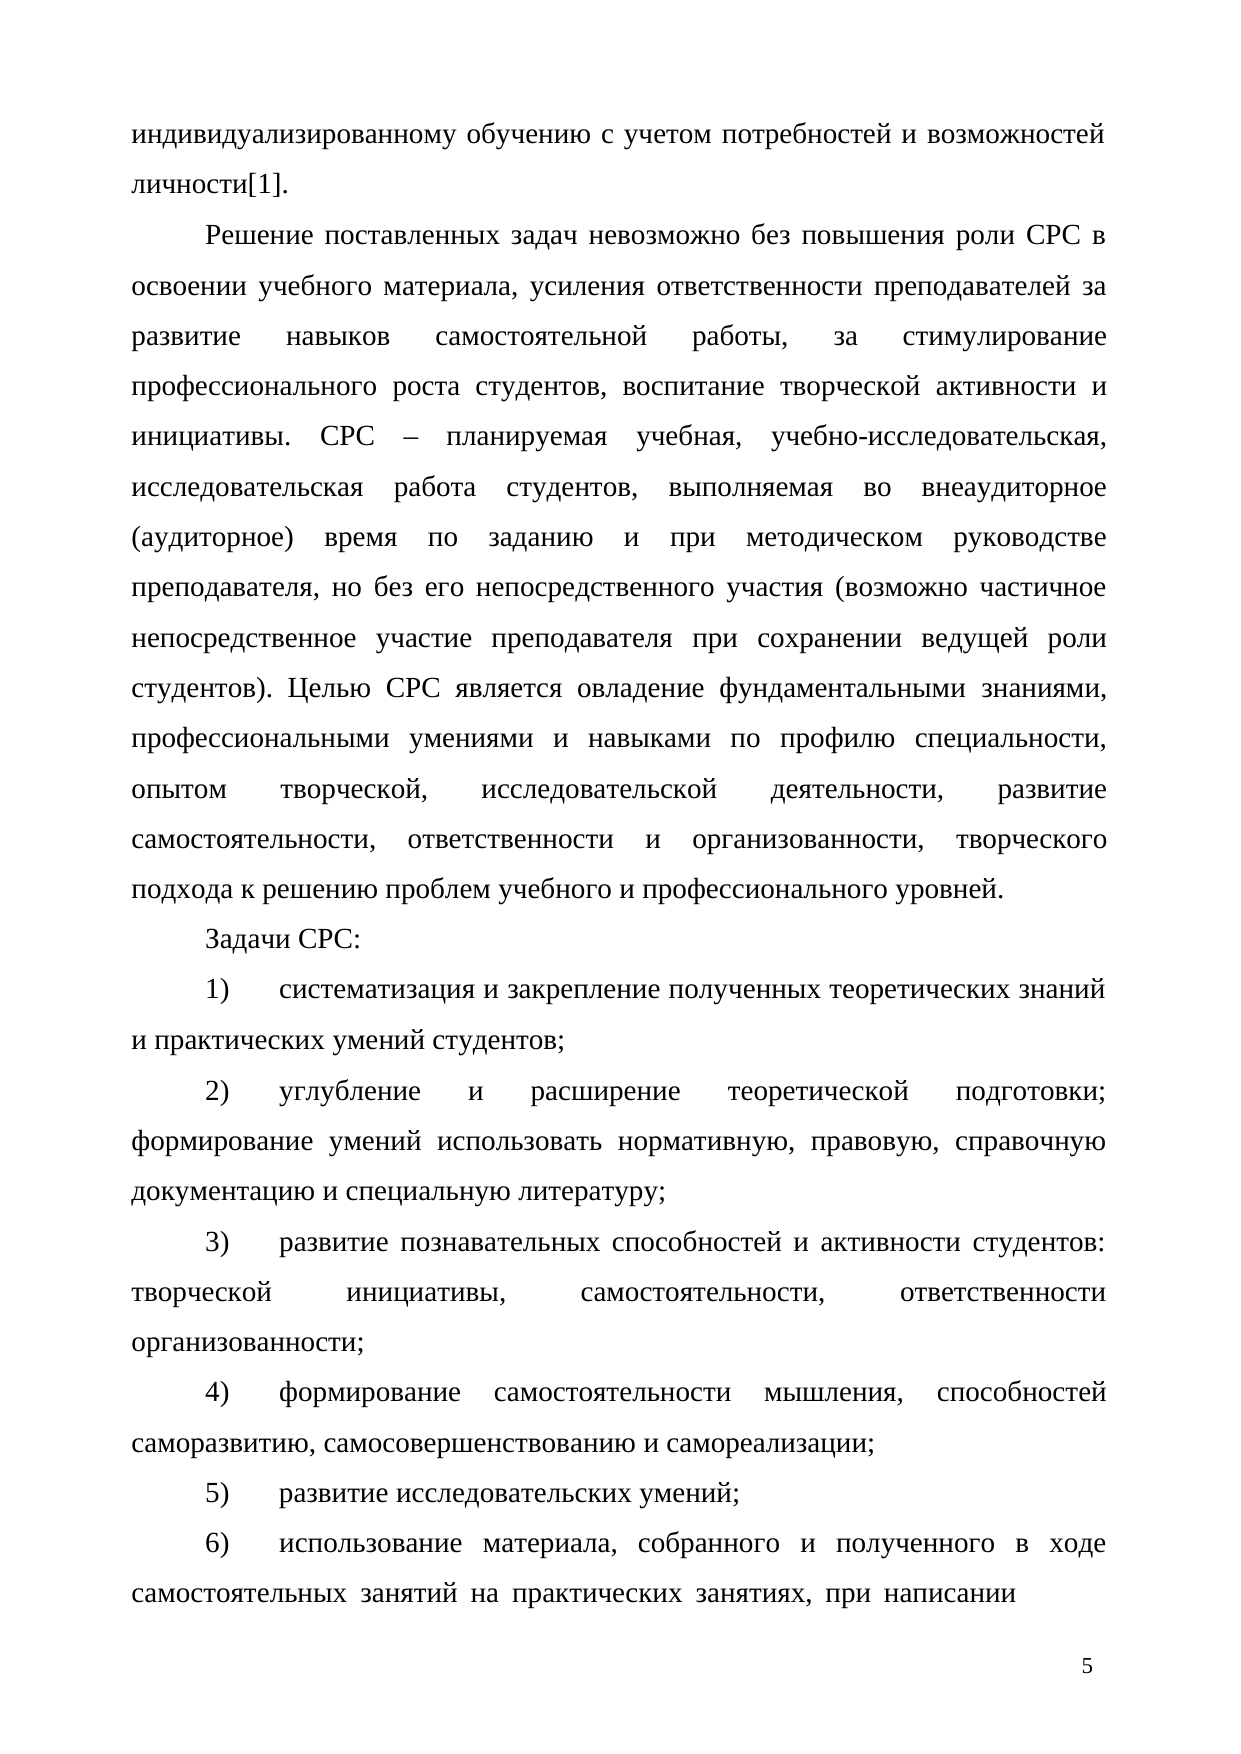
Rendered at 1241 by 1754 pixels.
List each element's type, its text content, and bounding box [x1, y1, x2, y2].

list формирование самостоятельности мышления, способностей саморазвитию, самосовершенствованию и самореализации; [131, 1374, 1107, 1459]
list углубление и расширение теоретической подготовки; формирование умений использовать нормативную, правовую, справочную документацию и специальную литературу; [131, 1073, 1106, 1207]
text Задачи СРС: [205, 922, 1138, 955]
list развитие исследовательских умений; [205, 1476, 1138, 1509]
list систематизация и закрепление полученных теоретических знаний и практических умений студентов; [131, 971, 1106, 1056]
text индивидуализированному обучению с учетом потребностей и возможностей личности[1]. [131, 116, 1106, 200]
list использование материала, собранного и полученного в ходе самостоятельных занятий на практических занятиях, при написании [131, 1525, 1106, 1609]
list развитие познавательных способностей и активности студентов: творческой инициативы, самостоятельности, ответственности организованности; [131, 1224, 1106, 1358]
text Решение поставленных задач невозможно без повышения роли СРС в освоении учебного материала, усиления ответственности преподавателей за развитие навыков самостоятельной работы, за стимулирование профессионального роста студентов, воспитание творческой активности и инициативы. СРС – планируемая учебная, учебно-исследовательская, исследовательская работа студентов, выполняемая во внеаудиторное (аудиторное) время по заданию и при методическом руководстве преподавателя, но без его непосредственного участия (возможно частичное непосредственное участие преподавателя при сохранении ведущей роли студентов). Целью СРС является овладение фундаментальными знаниями, профессиональными умениями и навыками по профилю специальности, опытом творческой, исследовательской деятельности, развитие самостоятельности, ответственности и организованности, творческого подхода к решению проблем учебного и профессионального уровней. [131, 217, 1107, 905]
